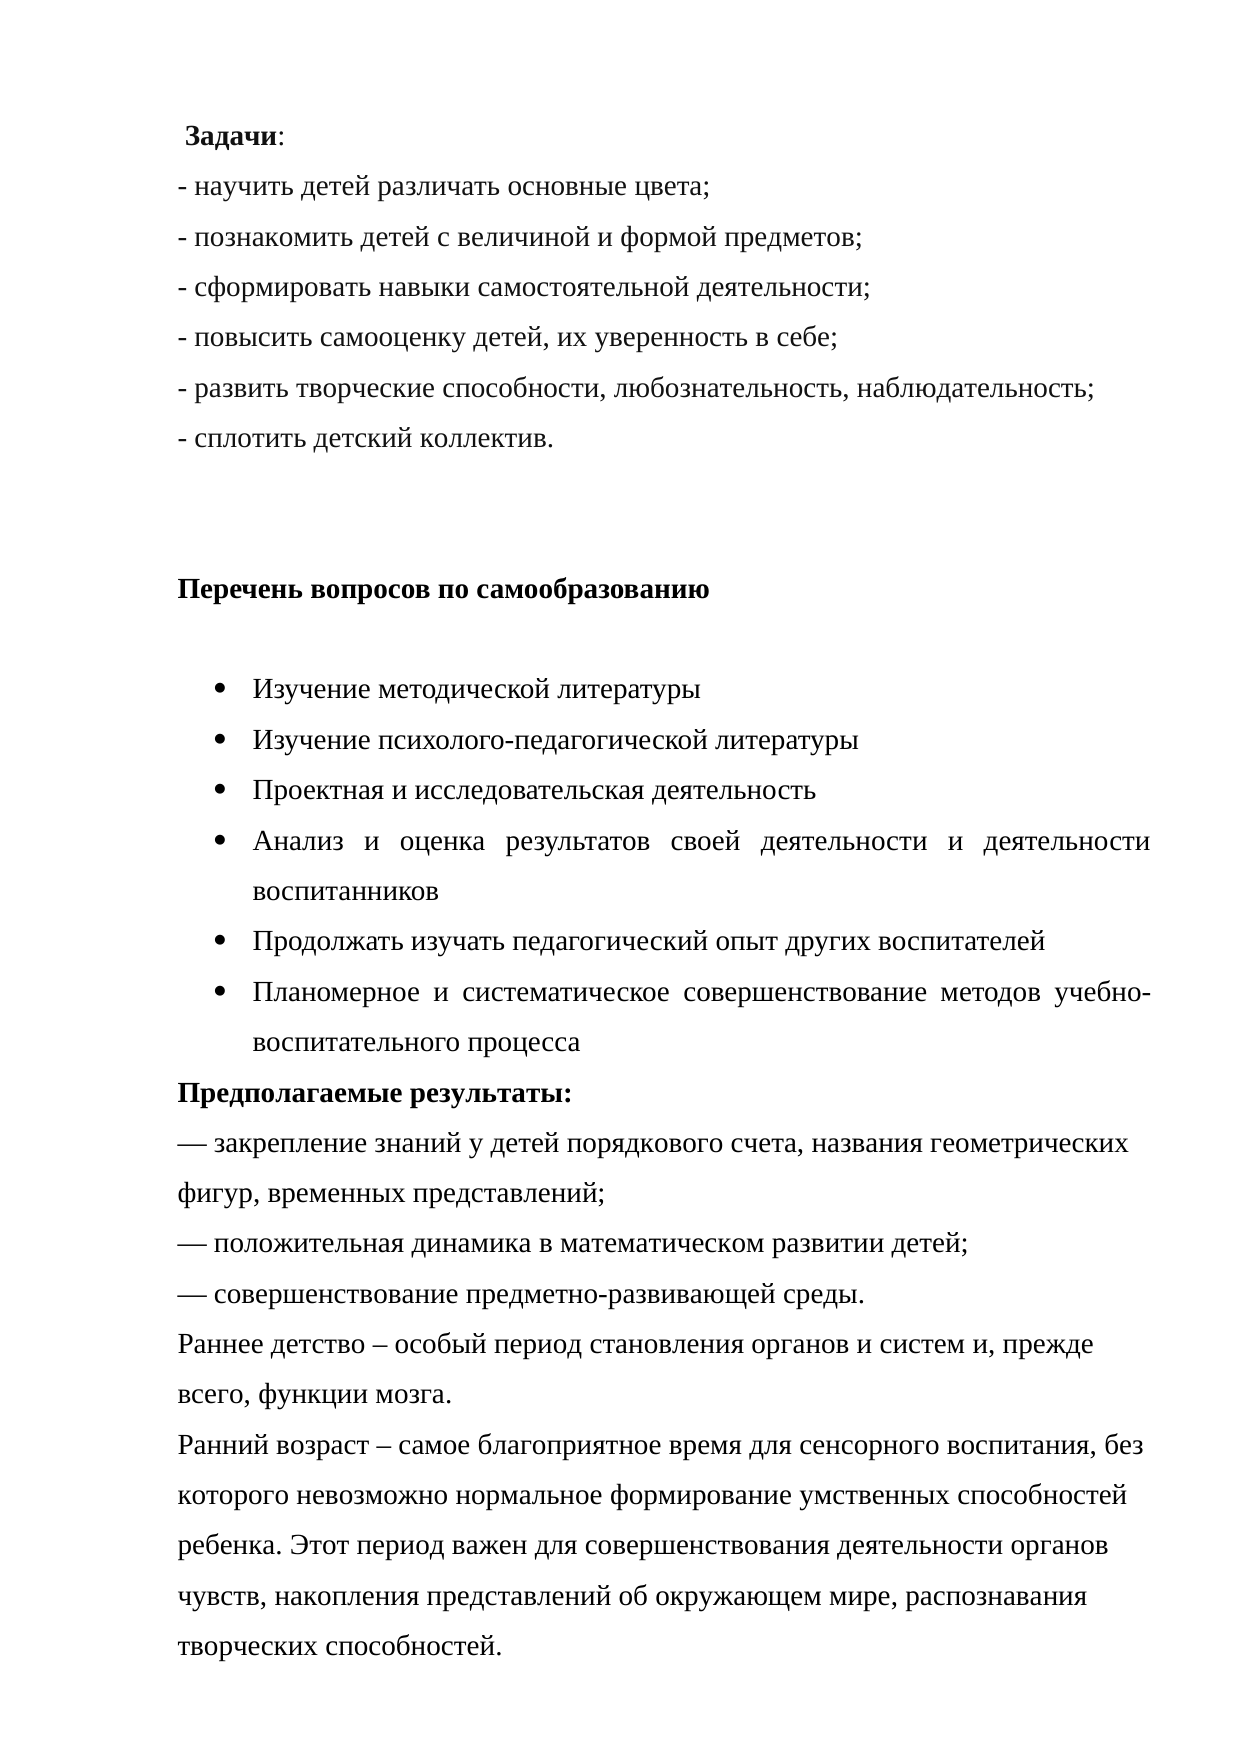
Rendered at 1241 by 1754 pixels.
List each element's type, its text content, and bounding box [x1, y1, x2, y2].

text Раннее детство – особый период становления органов и систем и, прежде всего, функции мозга. Ранний возраст – самое благоприятное время для сенсорного воспитания, без которого невозможно нормальное формирование умственных способностей ребенка. Этот период важен для совершенствования деятельности органов чувств, накопления представлений об окружающем мире, распознавания творческих способностей. [177, 1326, 1152, 1662]
text - познакомить детей с величиной и формой предметов; [177, 219, 1152, 252]
text Предполагаемые результаты: [177, 1075, 1152, 1108]
text — положительная динамика в математическом развитии детей; [177, 1226, 1152, 1259]
list Изучение психолого-педагогической литературы [215, 722, 1152, 756]
list Проектная и исследовательская деятельность [215, 772, 1152, 806]
text — закрепление знаний у детей порядкового счета, названия геометрических фигур, временных представлений; [177, 1125, 1152, 1209]
text - развить творческие способности, любознательность, наблюдательность; [177, 370, 1152, 403]
text - повысить самооценку детей, их уверенность в себе; [177, 319, 1152, 353]
list Планомерное и систематическое совершенствование методов учебно-воспитательного процесса [215, 974, 1152, 1058]
list Анализ и оценка результатов своей деятельности и деятельности воспитанников [215, 823, 1152, 907]
list Изучение методической литературы [215, 672, 1152, 705]
text Задачи: [177, 118, 1152, 152]
text — совершенствование предметно-развивающей среды. [177, 1276, 1152, 1309]
text - сплотить детский коллектив. [177, 420, 1152, 453]
text - научить детей различать основные цвета; [177, 168, 1152, 202]
text - сформировать навыки самостоятельной деятельности; [177, 269, 1152, 303]
text Перечень вопросов по самообразованию [177, 571, 1152, 604]
list Продолжать изучать педагогический опыт других воспитателей [215, 923, 1152, 957]
